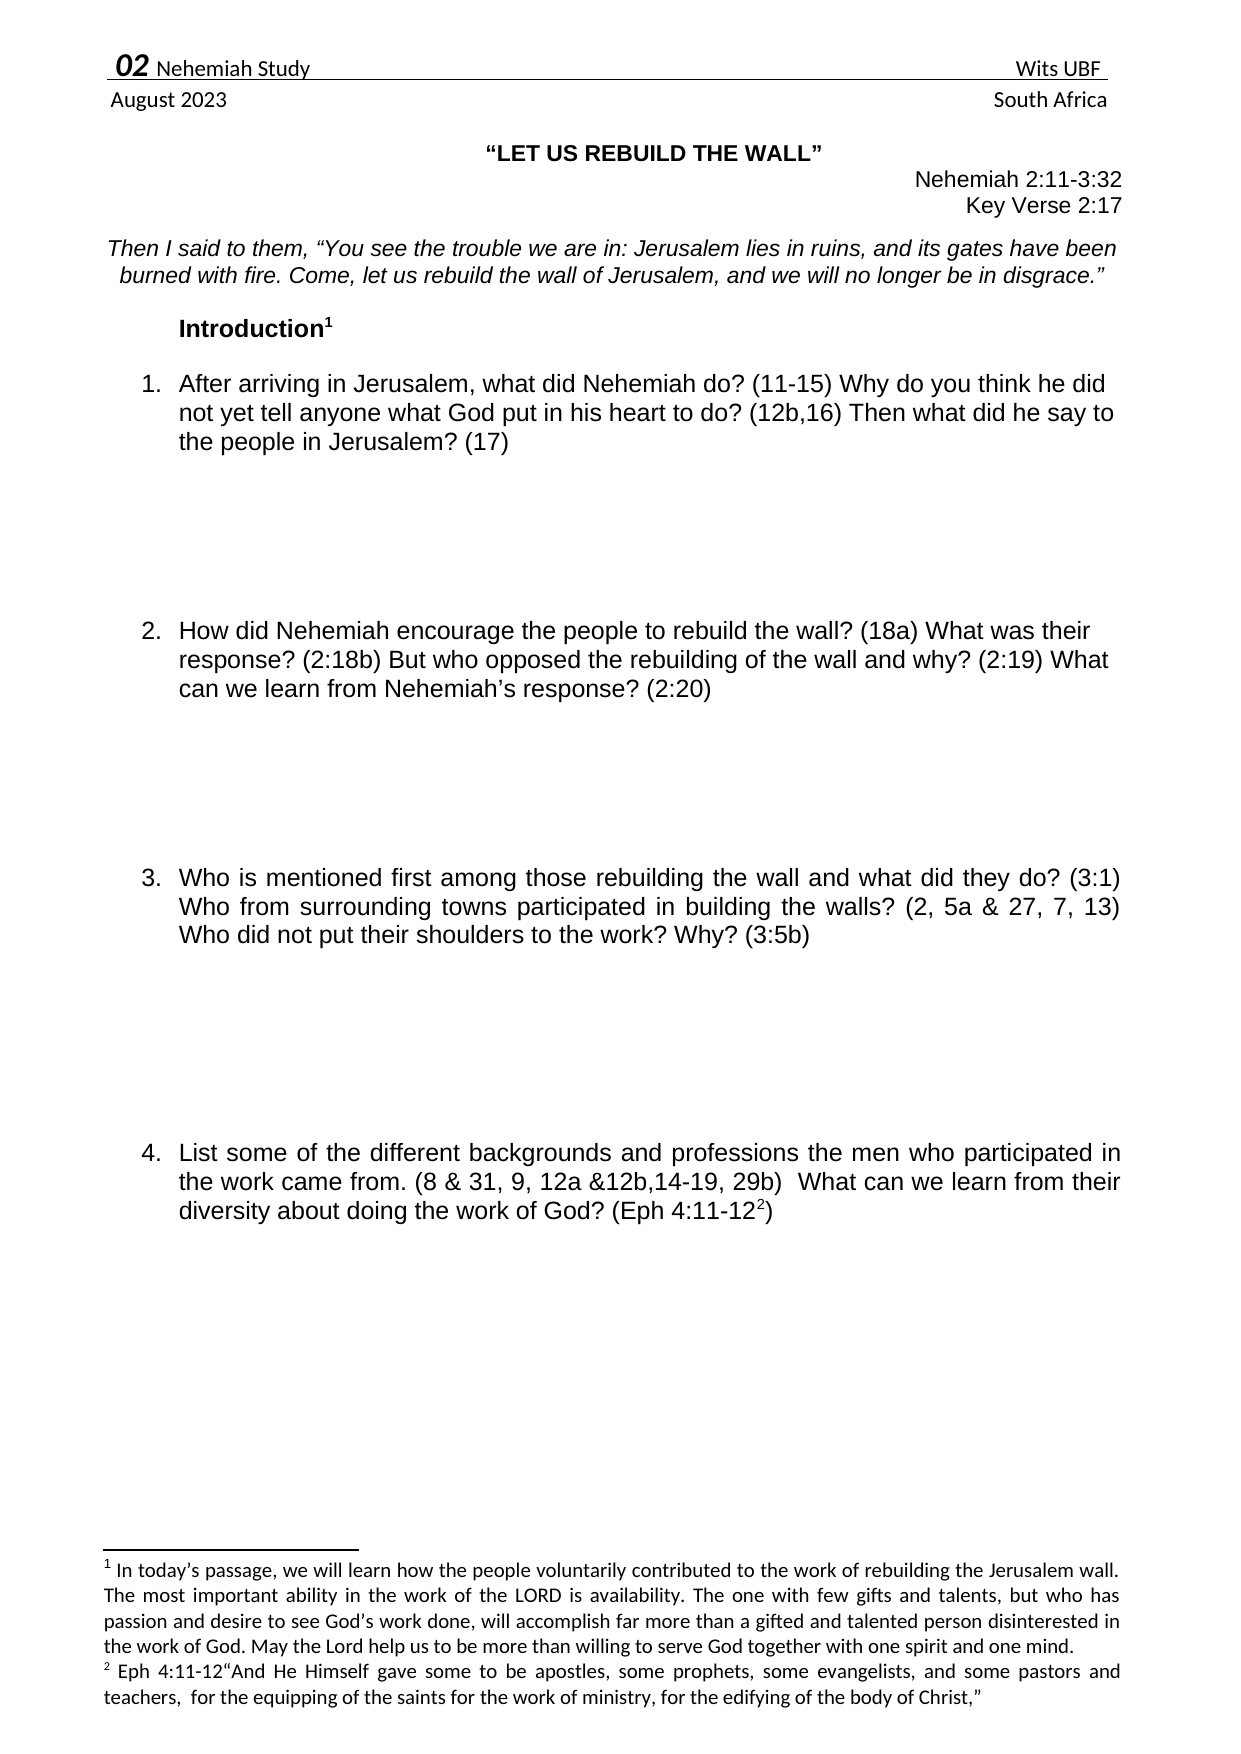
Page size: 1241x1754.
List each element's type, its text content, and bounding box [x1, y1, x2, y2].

list List some of the different backgrounds and professions the men who participated in the work came from. (8 & 31, 9, 12a &12b,14-19, 29b) What can we learn from their diversity about doing the work of God? (Eph 4:11-12) [141, 1138, 1122, 1224]
text Key Verse 2:17 [185, 192, 1122, 218]
list After arriving in Jerusalem, what did Nehemiah do? (11-15) Why do you think he did not yet tell anyone what God put in his heart to do? (12b,16) Then what did he say to the people in Jerusalem? (17) [141, 369, 1122, 456]
text Then I said to them, “You see the trouble we are in: Jerusalem lies in ruins, and its gates have been burned with fire. Come, let us rebuild the wall of Jerusalem, and we will no longer be in disgrace.” [103, 235, 1122, 288]
list How did Nehemiah encourage the people to rebuild the wall? (18a) What was their response? (2:18b) But who opposed the rebuilding of the wall and why? (2:19) What can we learn from Nehemiah’s response? (2:20) [141, 616, 1122, 702]
text “LET US REBUILD THE WALL” [185, 139, 1122, 166]
text Nehemiah 2:11-3:32 [185, 166, 1122, 192]
text Introduction [103, 314, 1122, 343]
list Who is mentioned first among those rebuilding the wall and what did they do? (3:1) Who from surrounding towns participated in building the walls? (2, 5a & 27, 7, 13) Who did not put their shoulders to the work? Why? (3:5b) [141, 863, 1122, 949]
